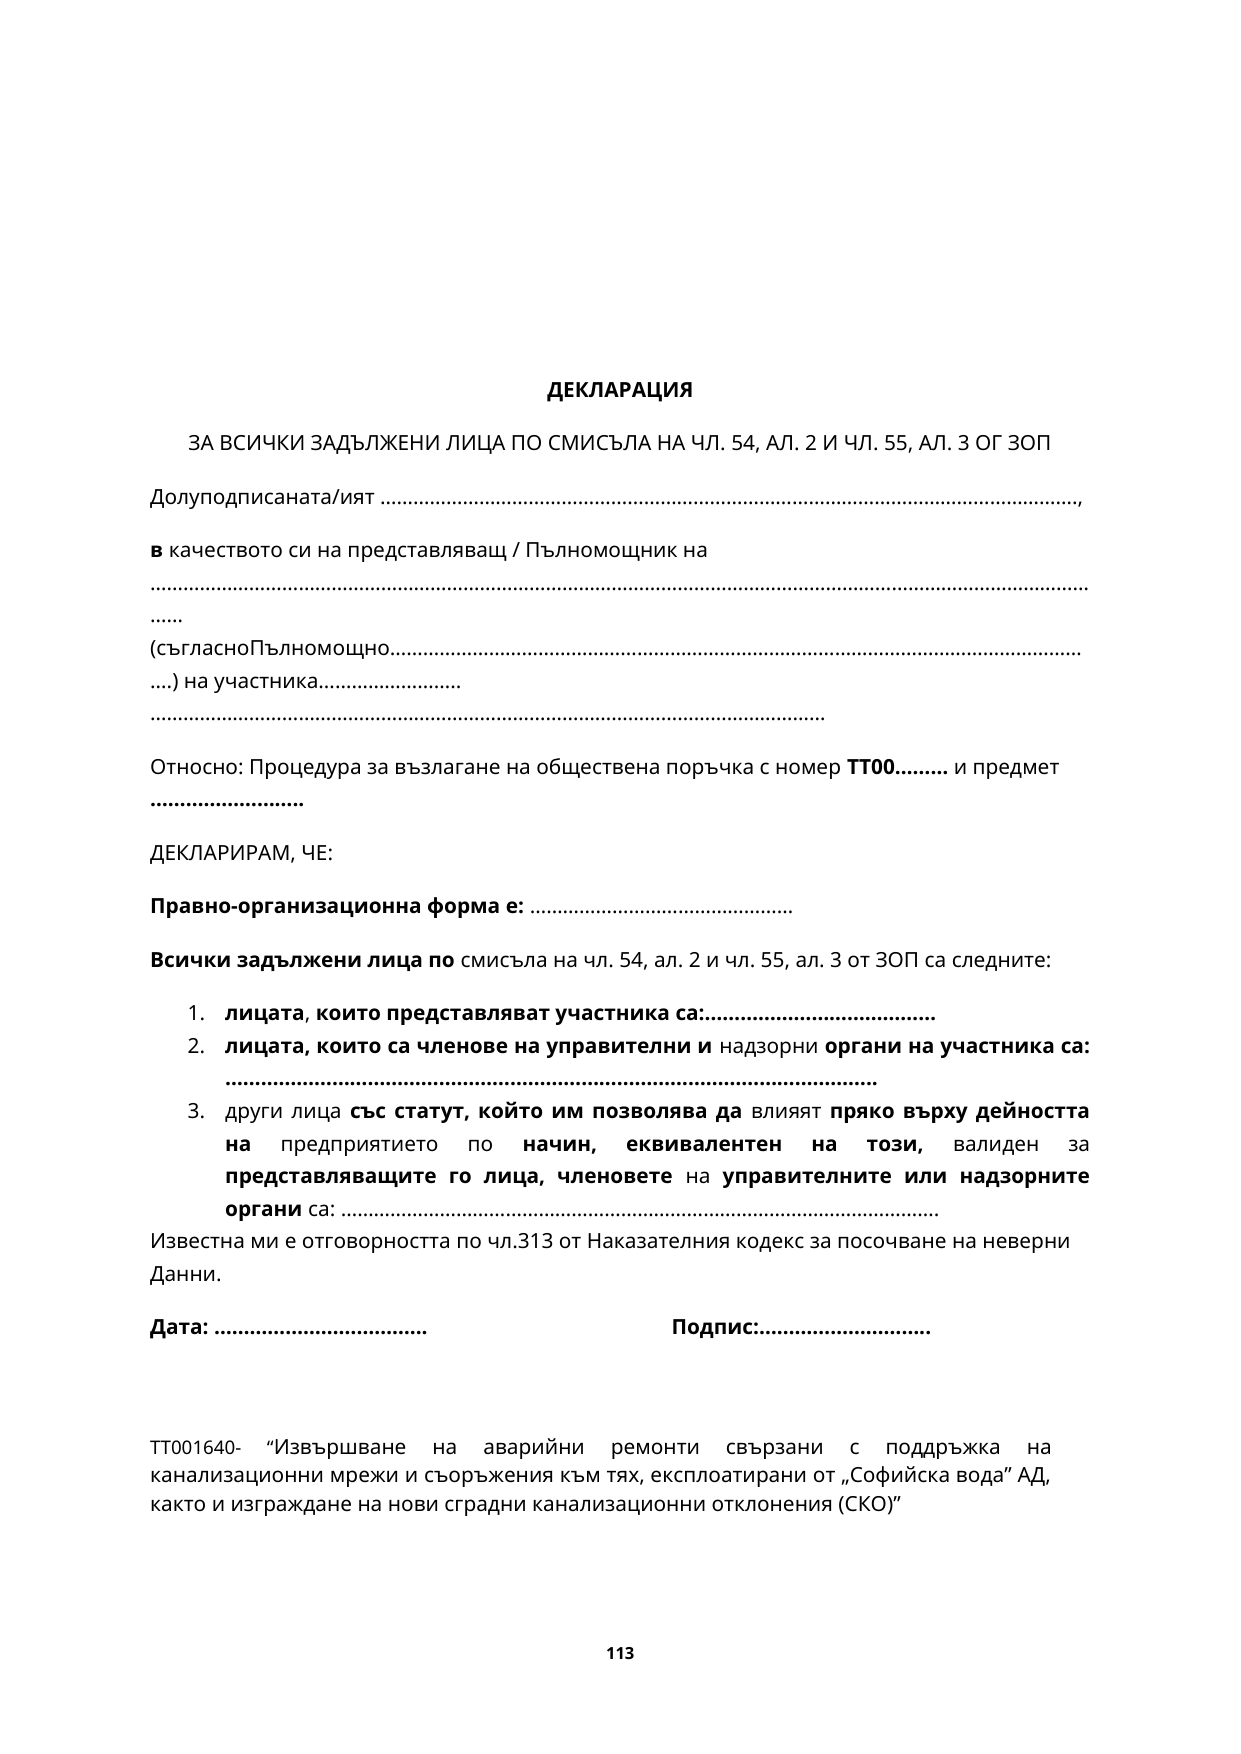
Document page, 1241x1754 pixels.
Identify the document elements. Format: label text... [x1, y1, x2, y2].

text ЗА ВСИЧКИ ЗАДЪЛЖЕНИ ЛИЦА ПО СМИСЪЛА НА ЧЛ. 54, АЛ. 2 И ЧЛ. 55, АЛ. 3 ОГ ЗОП [150, 428, 1090, 457]
text Дата: ……………………………... Подпис:……………………….. [150, 1312, 1090, 1341]
list лицата, които представляват участника са:………………………………… [187, 998, 1090, 1027]
list други лица със статут, който им позволява да влияят пряко върху дейността на предприятието по начин, еквивалентен на този, валиден за представляващите го лица, членовете на управителните или надзорните органи са: ………………………………………………………………………………………………. [187, 1096, 1090, 1222]
list лицата, които са членове на управителни и надзорни органи на участника са:……………………………………………………………………………………………….. [187, 1031, 1090, 1092]
text Всички задължени лица по смисъла на чл. 54, ал. 2 и чл. 55, ал. 3 от ЗОП са следните: [150, 945, 1090, 973]
text в качеството си на представляващ / Пълномощник на ……………………………………………………………………………………………………………………………………………………………(съгласноПълномощно………………………………………………………………………………………………………………….) на участника……………………..…………………………………………………………………………………………………………… [150, 535, 1090, 727]
text Правно-организационна форма е: ………………………………………… [150, 891, 1090, 920]
text ДЕКЛАРИРАМ, ЧЕ: [150, 838, 1090, 866]
text ДЕКЛАРАЦИЯ [150, 375, 1090, 403]
text Долуподписаната/ият ………………………………………………………………………………………………………………., [150, 482, 1090, 510]
text Известна ми е отговорността по чл.313 от Наказателния кодекс за посочване на неверни Данни. [150, 1226, 1090, 1287]
text Относно: Процедура за възлагане на обществена поръчка с номер ТТ00……… и предмет …………………….. [150, 752, 1090, 813]
